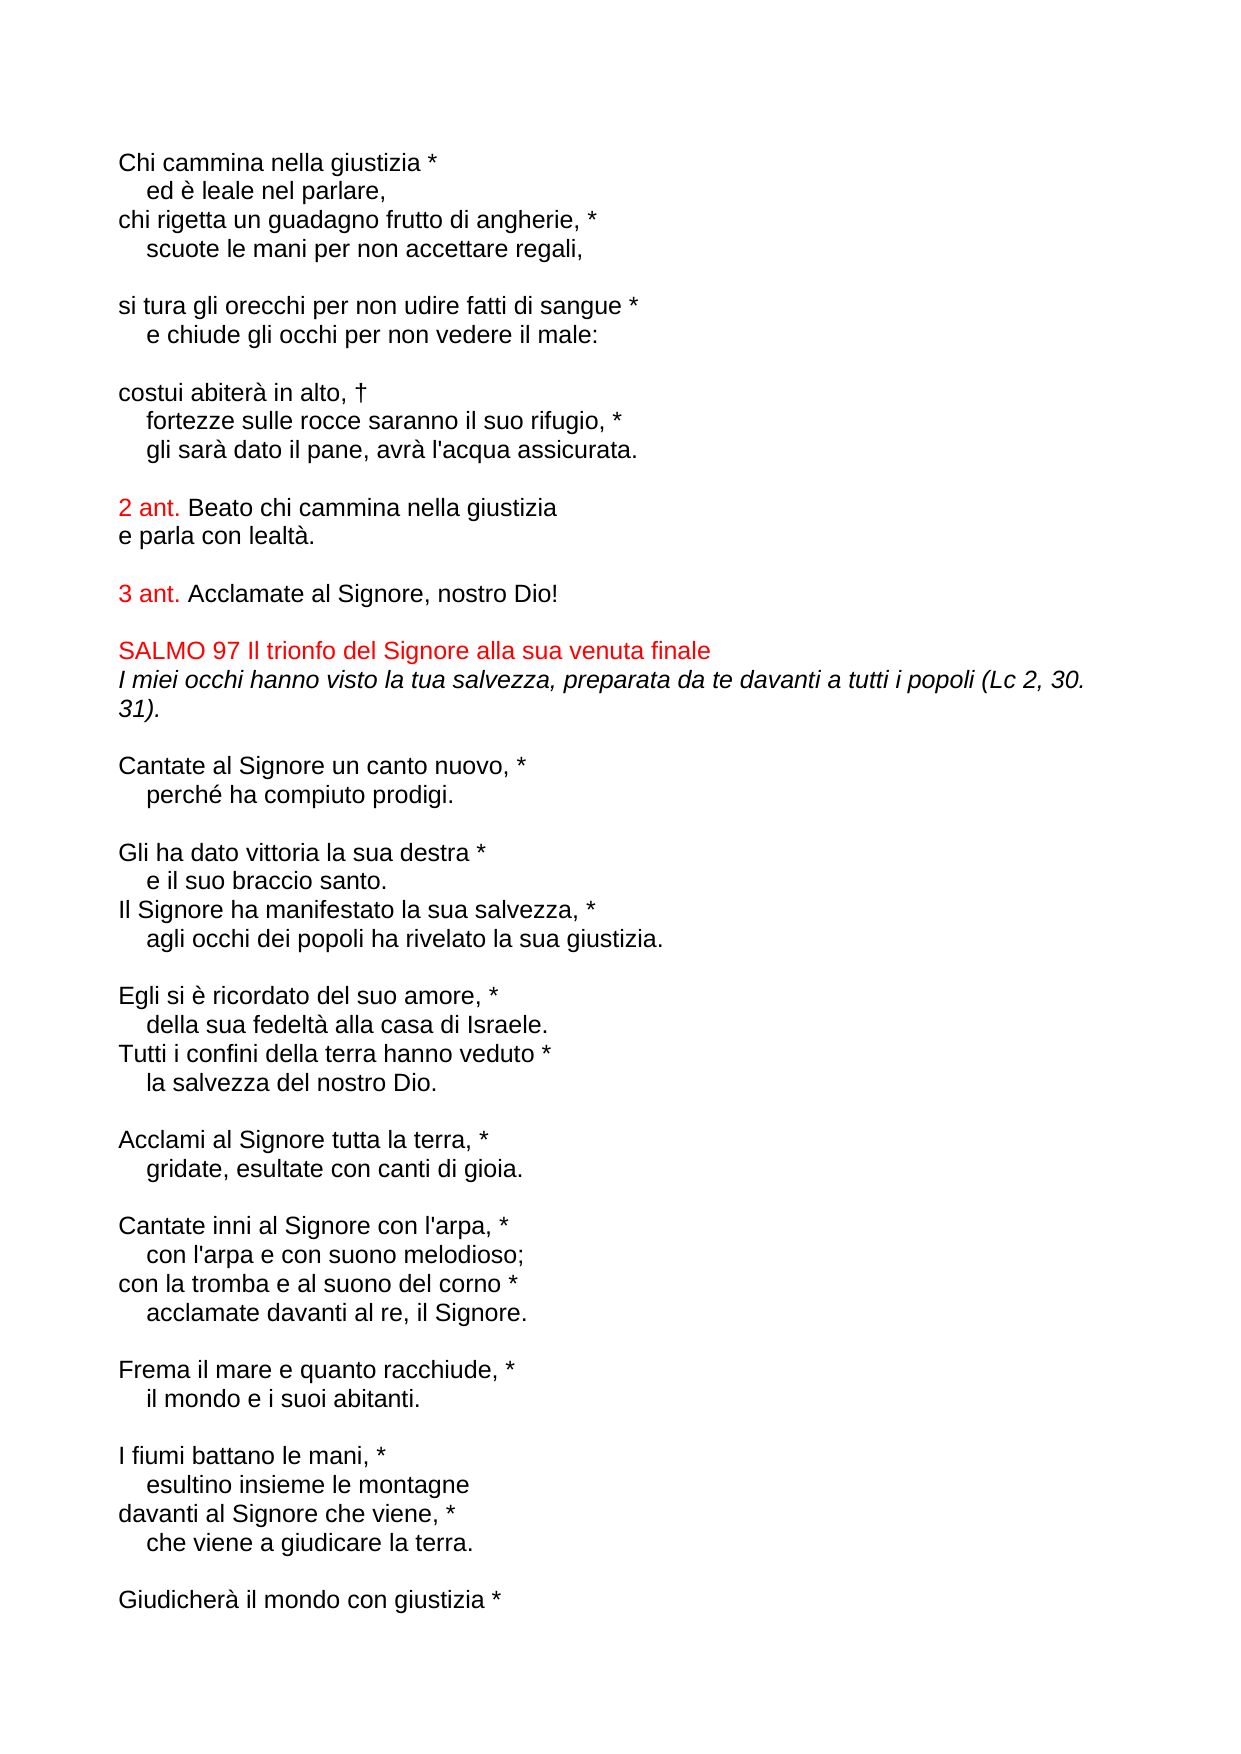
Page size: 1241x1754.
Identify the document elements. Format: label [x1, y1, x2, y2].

text [118, 148, 1122, 1614]
